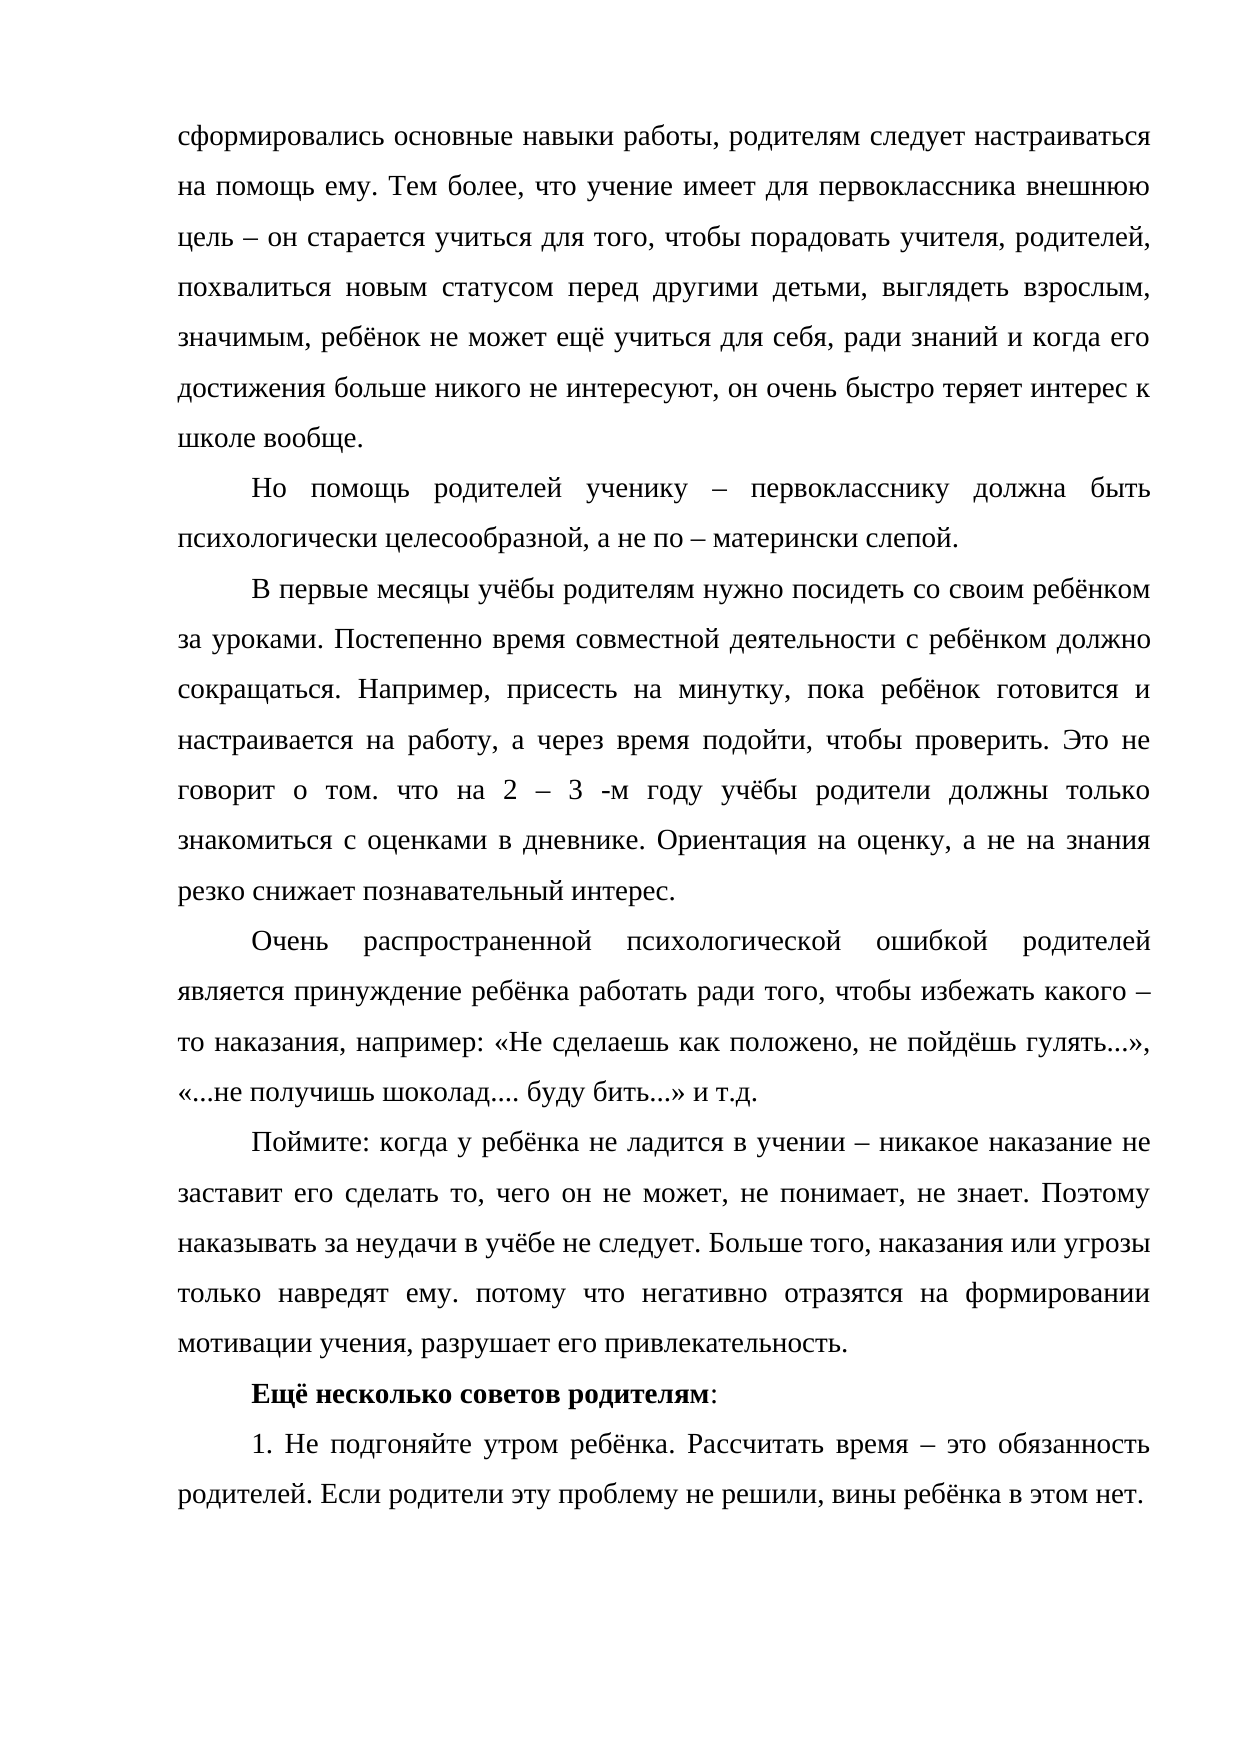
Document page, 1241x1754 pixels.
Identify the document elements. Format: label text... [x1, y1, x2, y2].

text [177, 118, 1152, 453]
text Очень распространенной психологической ошибкой родителей является принуждение ребёнка работать ради того, чтобы избежать какого – то наказания, например: «Не сделаешь как положено, не пойдёшь гулять...», «...не получишь шоколад.... буду бить...» и т.д. [177, 923, 1152, 1108]
text Но помощь родителей ученику – первокласснику должна быть психологически целесообразной, а не по – матерински слепой. [177, 470, 1152, 554]
text В первые месяцы учёбы родителям нужно посидеть со своим ребёнком за уроками. Постепенно время совместной деятельности с ребёнком должно сокращаться. Например, присесть на минутку, пока ребёнок готовится и настраивается на работу, а через время подойти, чтобы проверить. Это не говорит о том. что на 2 – 3 -м году учёбы родители должны только знакомиться с оценками в дневнике. Ориентация на оценку, а не на знания резко снижает познавательный интерес. [177, 571, 1152, 906]
text Поймите: когда у ребёнка не ладится в учении – никакое наказание не заставит его сделать то, чего он не может, не понимает, не знает. Поэтому наказывать за неудачи в учёбе не следует. Больше того, наказания или угрозы только навредят ему. потому что негативно отразятся на формировании мотивации учения, разрушает его привлекательность. [177, 1124, 1152, 1359]
text Ещё несколько советов родителям: [177, 1376, 1152, 1409]
text 1. Не подгоняйте утром ребёнка. Рассчитать время – это обязанность родителей. Если родители эту проблему не решили, вины ребёнка в этом нет. [177, 1426, 1152, 1510]
